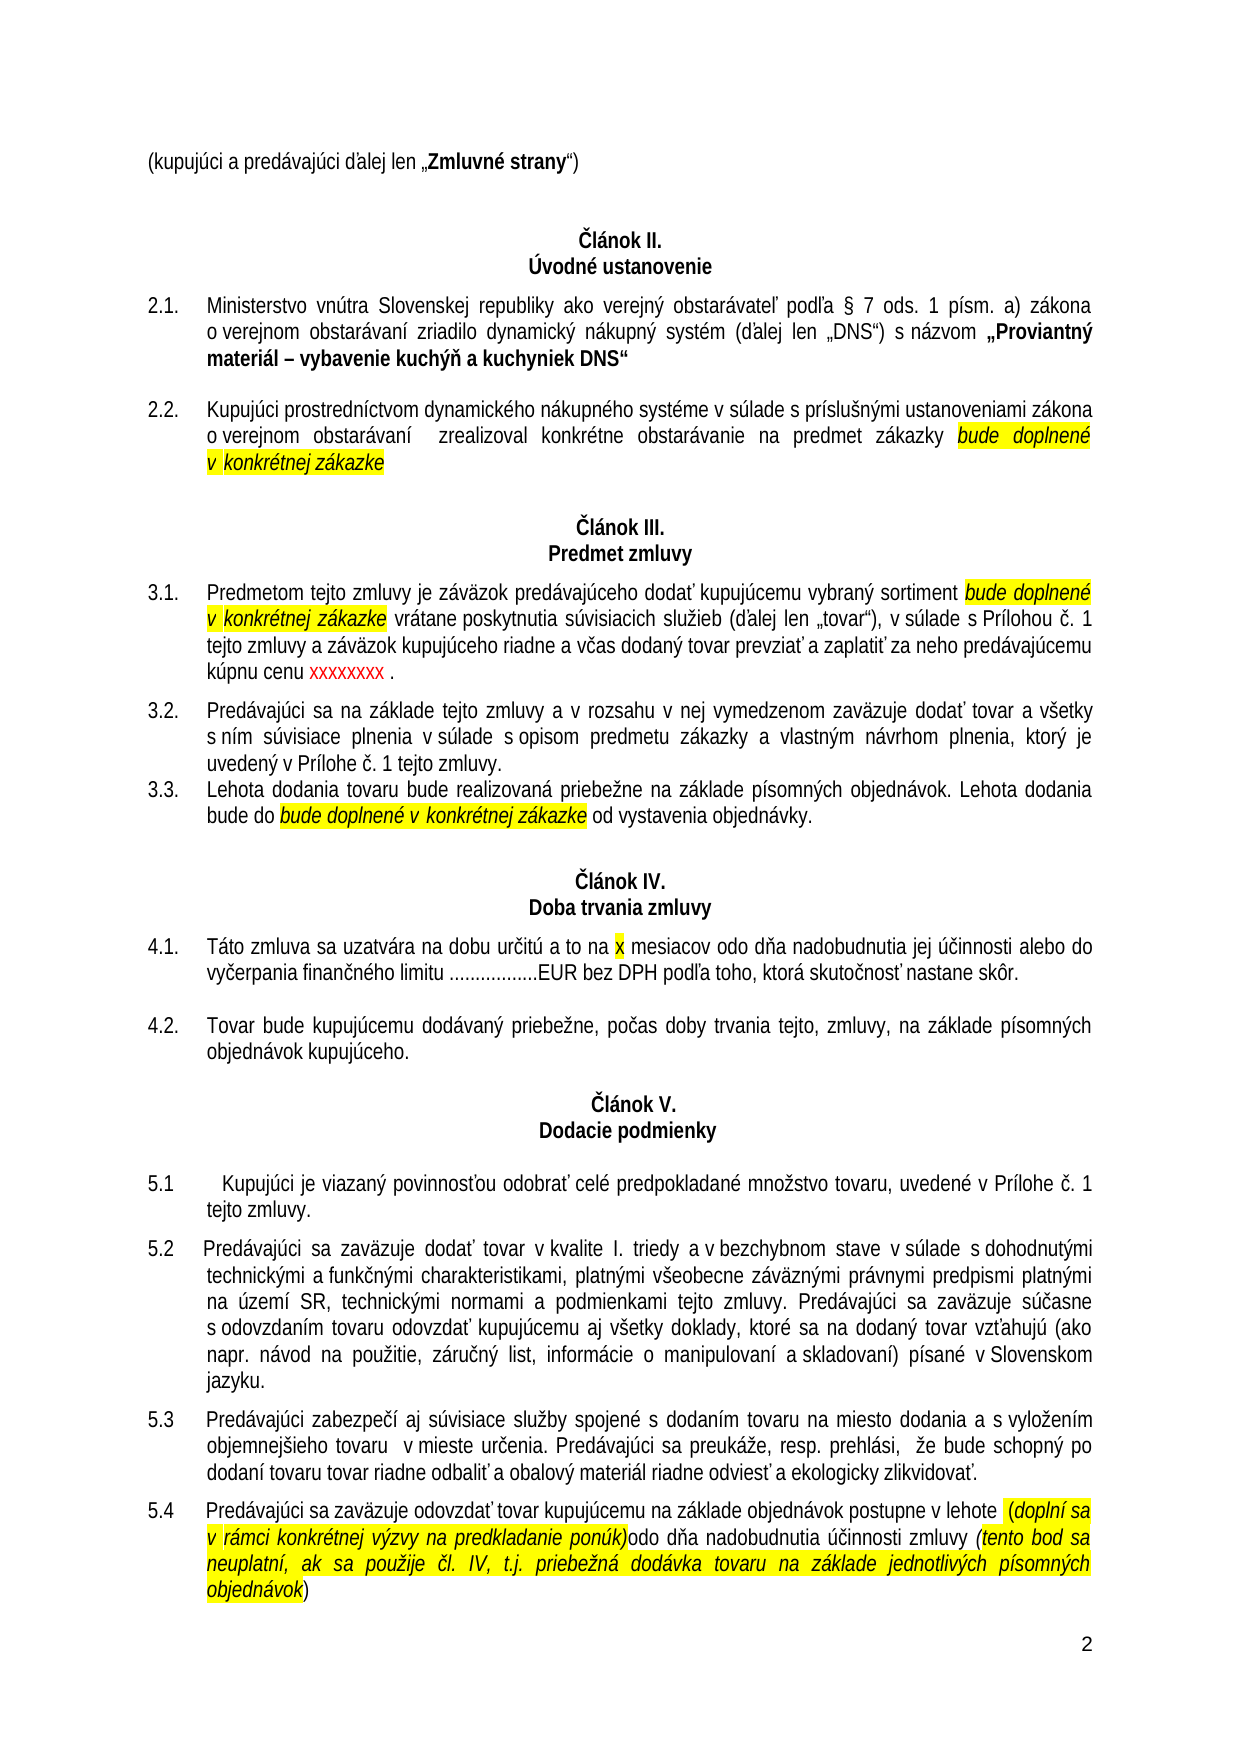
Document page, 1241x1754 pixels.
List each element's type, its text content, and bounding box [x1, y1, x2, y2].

text Predmet zmluvy [148, 540, 1093, 567]
text Článok III. [148, 514, 1093, 540]
text Článok IV. [148, 868, 1093, 894]
text 5.1 Kupujúci je viazaný povinnosťou odobrať celé predpokladané množstvo tovaru, uvedené v Prílohe č. 1 tejto zmluvy. [148, 1170, 1093, 1223]
text (kupujúci a predávajúci ďalej len „Zmluvné strany“) [148, 148, 1093, 174]
list 5.3 Predávajúci zabezpečí aj súvisiace služby spojené s dodaním tovaru na miesto dodania a s vyložením objemnejšieho tovaru v mieste určenia. Predávajúci sa preukáže, resp. prehlási, že bude schopný po dodaní tovaru tovar riadne odbaliť a obalový materiál riadne odviesť a ekologicky zlikvidovať. [148, 1406, 1093, 1485]
list Tovar bude kupujúcemu dodávaný priebežne, počas doby trvania tejto, zmluvy, na základe písomných objednávok kupujúceho. [148, 1012, 1093, 1064]
list Lehota dodania tovaru bude realizovaná priebežne na základe písomných objednávok. Lehota dodania bude do bude doplnené v konkrétnej zákazke od vystavenia objednávky. [148, 776, 1093, 829]
list Ministerstvo vnútra Slovenskej republiky ako verejný obstarávateľ podľa § 7 ods. 1 písm. a) zákona o verejnom obstarávaní zriadilo dynamický nákupný systém (ďalej len „DNS“) s názvom „Proviantný materiál – vybavenie kuchýň a kuchyniek DNS“ [148, 292, 1093, 371]
list Predávajúci sa na základe tejto zmluvy a v rozsahu v nej vymedzenom zaväzuje dodať tovar a všetky s ním súvisiace plnenia v súlade s opisom predmetu zákazky a vlastným návrhom plnenia, ktorý je uvedený v Prílohe č. 1 tejto zmluvy. [148, 697, 1093, 776]
list Táto zmluva sa uzatvára na dobu určitú a to na x mesiacov odo dňa nadobudnutia jej účinnosti alebo do vyčerpania finančného limitu .................EUR bez DPH podľa toho, ktorá skutočnosť nastane skôr. [148, 933, 1093, 986]
text Úvodné ustanovenie [148, 253, 1093, 279]
list 5.2 Predávajúci sa zaväzuje dodať tovar v kvalite I. triedy a v bezchybnom stave v súlade s dohodnutými technickými a funkčnými charakteristikami, platnými všeobecne záväznými právnymi predpismi platnými na území SR, technickými normami a podmienkami tejto zmluvy. Predávajúci sa zaväzuje súčasne s odovzdaním tovaru odovzdať kupujúcemu aj všetky doklady, ktoré sa na dodaný tovar vzťahujú (ako napr. návod na použitie, záručný list, informácie o manipulovaní a skladovaní) písané v Slovenskom jazyku. [148, 1235, 1093, 1393]
text Článok II. [148, 227, 1093, 253]
text Doba trvania zmluvy [148, 894, 1093, 920]
list 5.4 Predávajúci sa zaväzuje odovzdať tovar kupujúcemu na základe objednávok postupne v lehote (doplní sa v rámci konkrétnej výzvy na predkladanie ponúk)odo dňa nadobudnutia účinnosti zmluvy (tento bod sa neuplatní, ak sa použije čl. IV, t.j. priebežná dodávka tovaru na základe jednotlivých písomných objednávok) [148, 1497, 1093, 1603]
text Dodacie podmienky [148, 1117, 1093, 1144]
list Kupujúci prostredníctvom dynamického nákupného systéme v súlade s príslušnými ustanoveniami zákona o verejnom obstarávaní zrealizoval konkrétne obstarávanie na predmet zákazky bude doplnené v konkrétnej zákazke [148, 396, 1093, 475]
list Predmetom tejto zmluvy je záväzok predávajúceho dodať kupujúcemu vybraný sortiment bude doplnené v konkrétnej zákazke vrátane poskytnutia súvisiacich služieb (ďalej len „tovar“), v súlade s Prílohou č. 1 tejto zmluvy a záväzok kupujúceho riadne a včas dodaný tovar prevziať a zaplatiť za neho predávajúcemu kúpnu cenu xxxxxxxx . [148, 579, 1093, 684]
text Článok V. [576, 1091, 1093, 1117]
